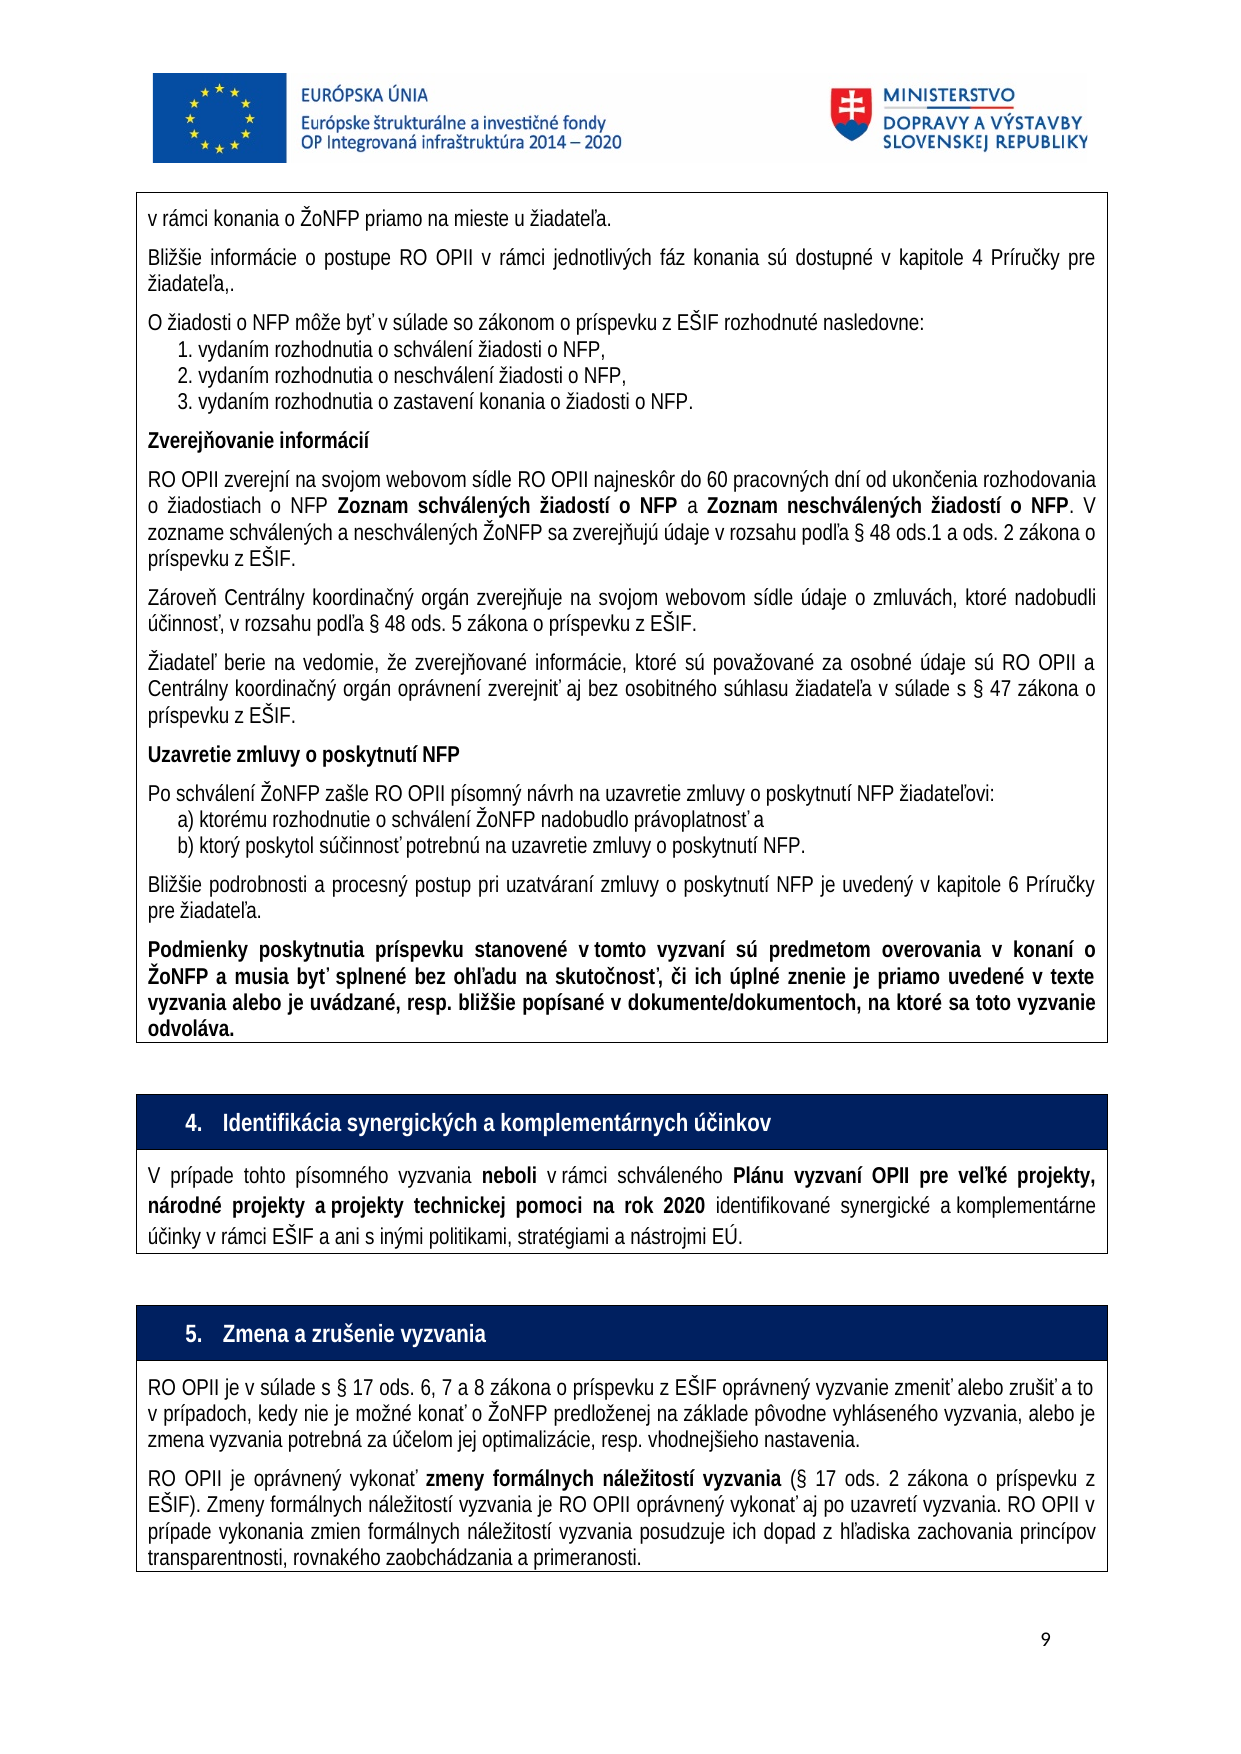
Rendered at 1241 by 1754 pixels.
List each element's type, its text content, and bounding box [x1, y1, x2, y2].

table_cell V prípade tohto písomného vyzvania neboli v rámci schváleného Plánu vyzvaní OPII pre veľké projekty, národné projekty a projekty technickej pomoci na rok 2020 identifikované synergické a komplementárne účinky v rámci EŠIF a ani s inými politikami, stratégiami a nástrojmi EÚ. [137, 1150, 1107, 1253]
table_header Zmena a zrušenie vyzvania [137, 1306, 1107, 1360]
picture [152, 73, 1088, 163]
table_header Identifikácia synergických a komplementárnych účinkov [137, 1095, 1107, 1149]
